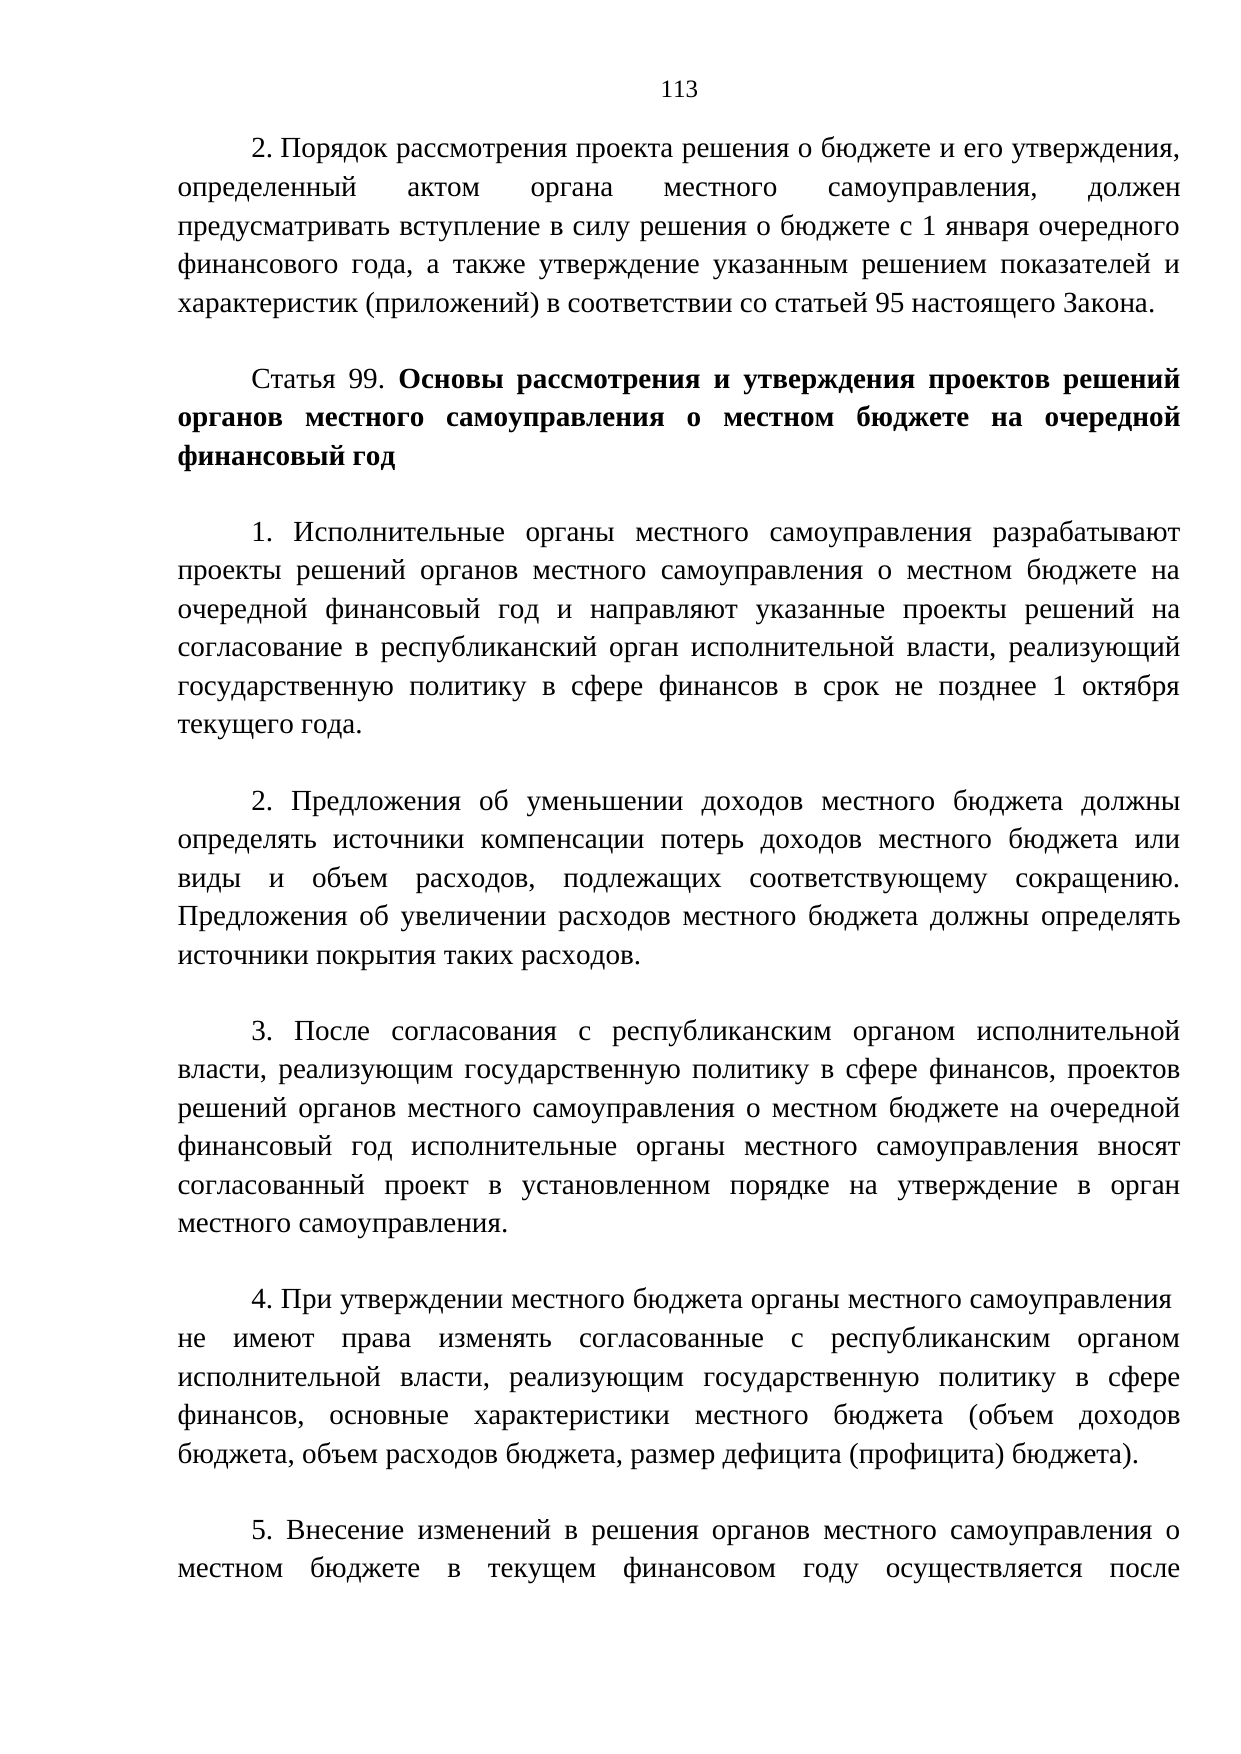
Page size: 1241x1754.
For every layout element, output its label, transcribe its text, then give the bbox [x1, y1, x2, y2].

text 2. Предложения об уменьшении доходов местного бюджета должны определять источники компенсации потерь доходов местного бюджета или виды и объем расходов, подлежащих соответствующему сокращению. Предложения об увеличении расходов местного бюджета должны определять источники покрытия таких расходов. [177, 783, 1181, 970]
text 1. Исполнительные органы местного самоуправления разрабатывают проекты решений органов местного самоуправления о местном бюджете на очередной финансовый год и направляют указанные проекты решений на согласование в республиканский орган исполнительной власти, реализующий государственную политику в сфере финансов в срок не позднее 1 октября текущего года. [177, 514, 1181, 740]
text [177, 1512, 1181, 1584]
text 3. После согласования с республиканским органом исполнительной власти, реализующим государственную политику в сфере финансов, проектов решений органов местного самоуправления о местном бюджете на очередной финансовый год исполнительные органы местного самоуправления вносят согласованный проект в установленном порядке на утверждение в орган местного самоуправления. [177, 1013, 1181, 1239]
text 4. При утверждении местного бюджета органы местного самоуправления не имеют права изменять согласованные с республиканским органом исполнительной власти, реализующим государственную политику в сфере финансов, основные характеристики местного бюджета (объем доходов бюджета, объем расходов бюджета, размер дефицита (профицита) бюджета). [177, 1282, 1181, 1469]
text Статья 99. Основы рассмотрения и утверждения проектов решений органов местного самоуправления о местном бюджете на очередной финансовый год [177, 361, 1181, 471]
text 2. Порядок рассмотрения проекта решения о бюджете и его утверждения, определенный актом органа местного самоуправления, должен предусматривать вступление в силу решения о бюджете с 1 января очередного финансового года, а также утверждение указанным решением показателей и характеристик (приложений) в соответствии со статьей 95 настоящего Закона. [177, 131, 1181, 318]
